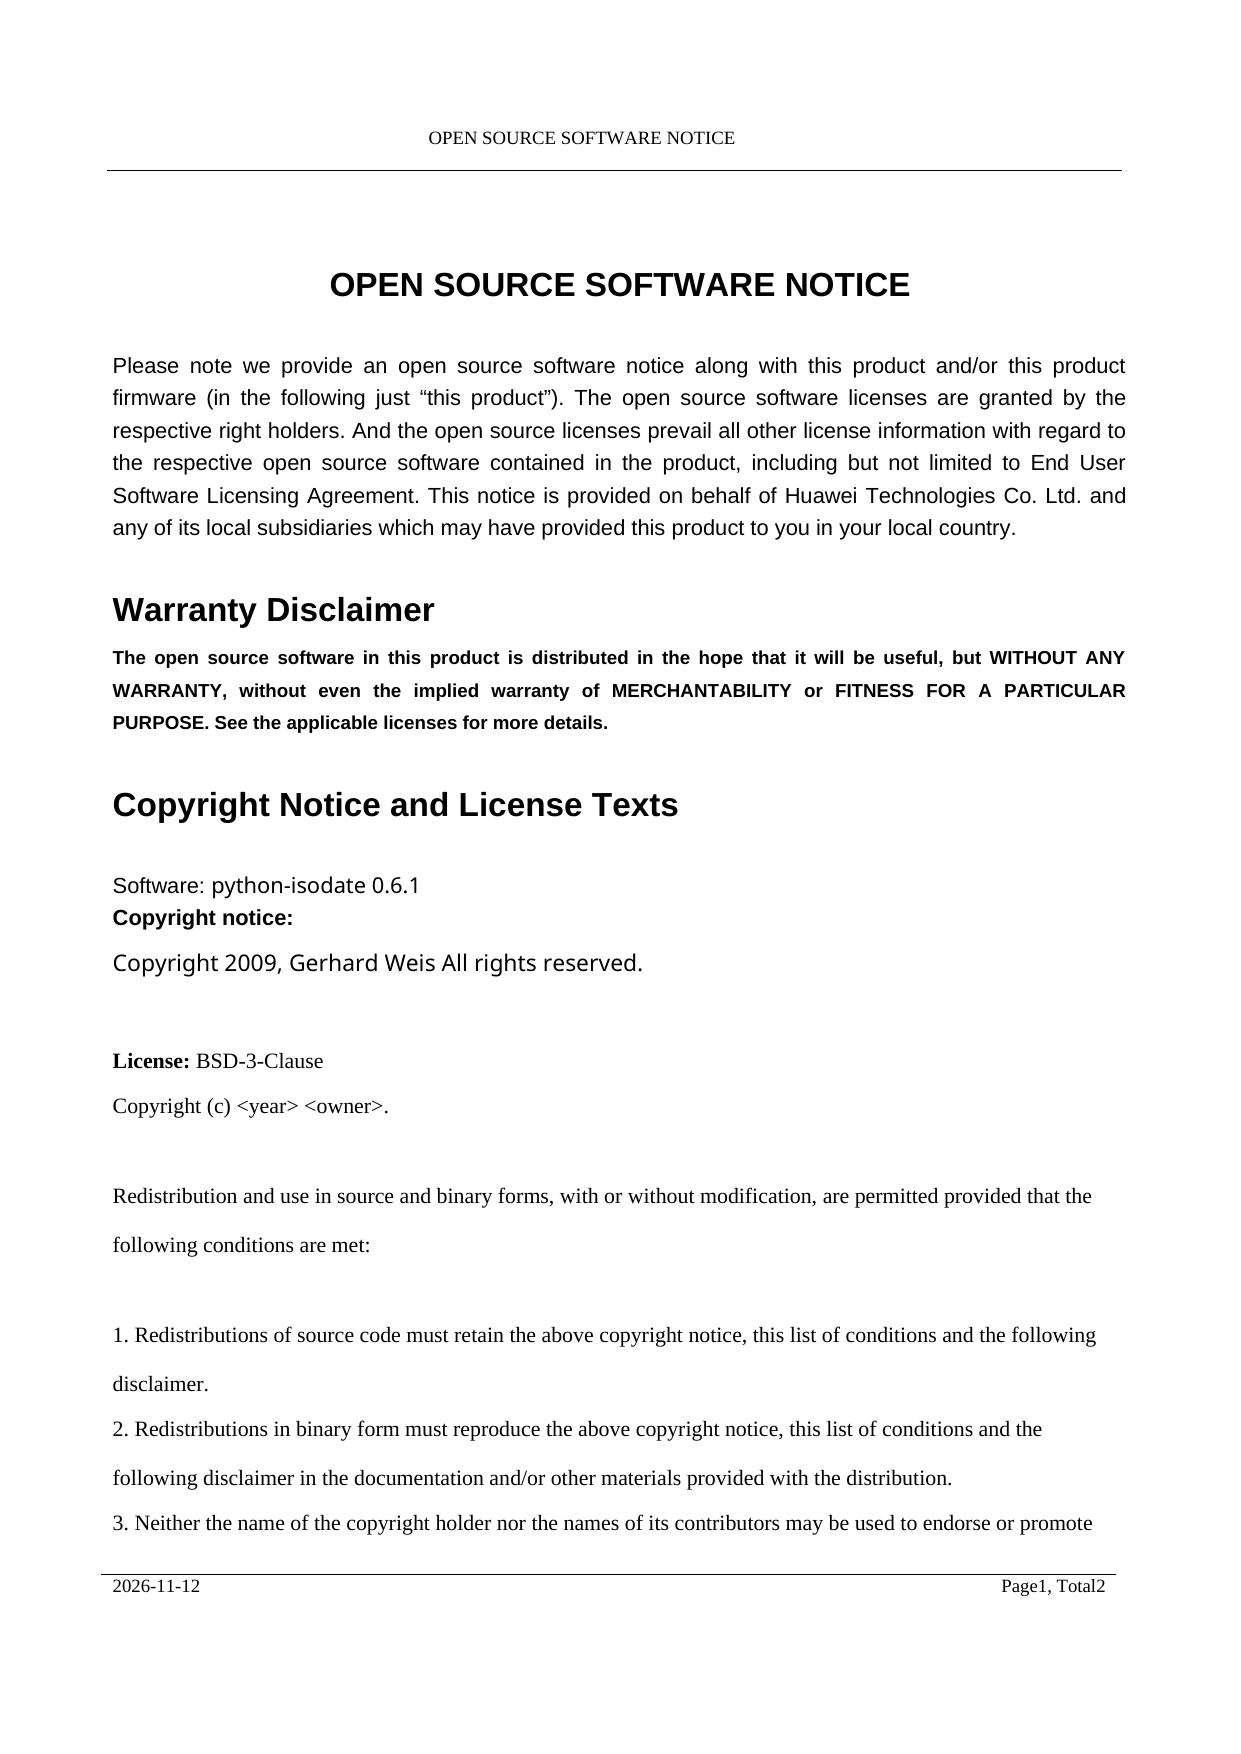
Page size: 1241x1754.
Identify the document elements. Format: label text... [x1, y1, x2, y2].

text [112, 1506, 1128, 1538]
text Copyright 2009, Gerhard Weis All rights reserved. [112, 947, 1128, 1028]
text Copyright Notice and License Texts [112, 771, 1128, 836]
text License: BSD-3-Clause [112, 1044, 1128, 1077]
text Copyright (c) <year> <owner>. [112, 1089, 1128, 1122]
text The open source software in this product is distributed in the hope that it will be useful, but WITHOUT ANY WARRANTY, without even the implied warranty of MERCHANTABILITY or FITNESS FOR A PARTICULAR PURPOSE. See the applicable licenses for more details. [112, 641, 1128, 739]
text Warranty Disclaimer [112, 576, 1128, 641]
text Redistribution and use in source and binary forms, with or without modification, are permitted provided that the following conditions are met: [112, 1179, 1128, 1261]
text Please note we provide an open source software notice along with this product and/or this product firmware (in the following just “this product”). The open source software licenses are granted by the respective right holders. And the open source licenses prevail all other license information with regard to the respective open source software contained in the product, including but not limited to End User Software Licensing Agreement. This notice is provided on behalf of Huawei Technologies Co. Ltd. and any of its local subsidiaries which may have provided this product to you in your local country. [112, 349, 1128, 544]
text OPEN SOURCE SOFTWARE NOTICE [112, 251, 1128, 316]
text 2. Redistributions in binary form must reproduce the above copyright notice, this list of conditions and the following disclaimer in the documentation and/or other materials provided with the distribution. [112, 1412, 1128, 1493]
text Copyright notice: [112, 901, 1128, 934]
text 1. Redistributions of source code must retain the above copyright notice, this list of conditions and the following disclaimer. [112, 1318, 1128, 1399]
text Software: python-isodate 0.6.1 [112, 869, 1128, 901]
